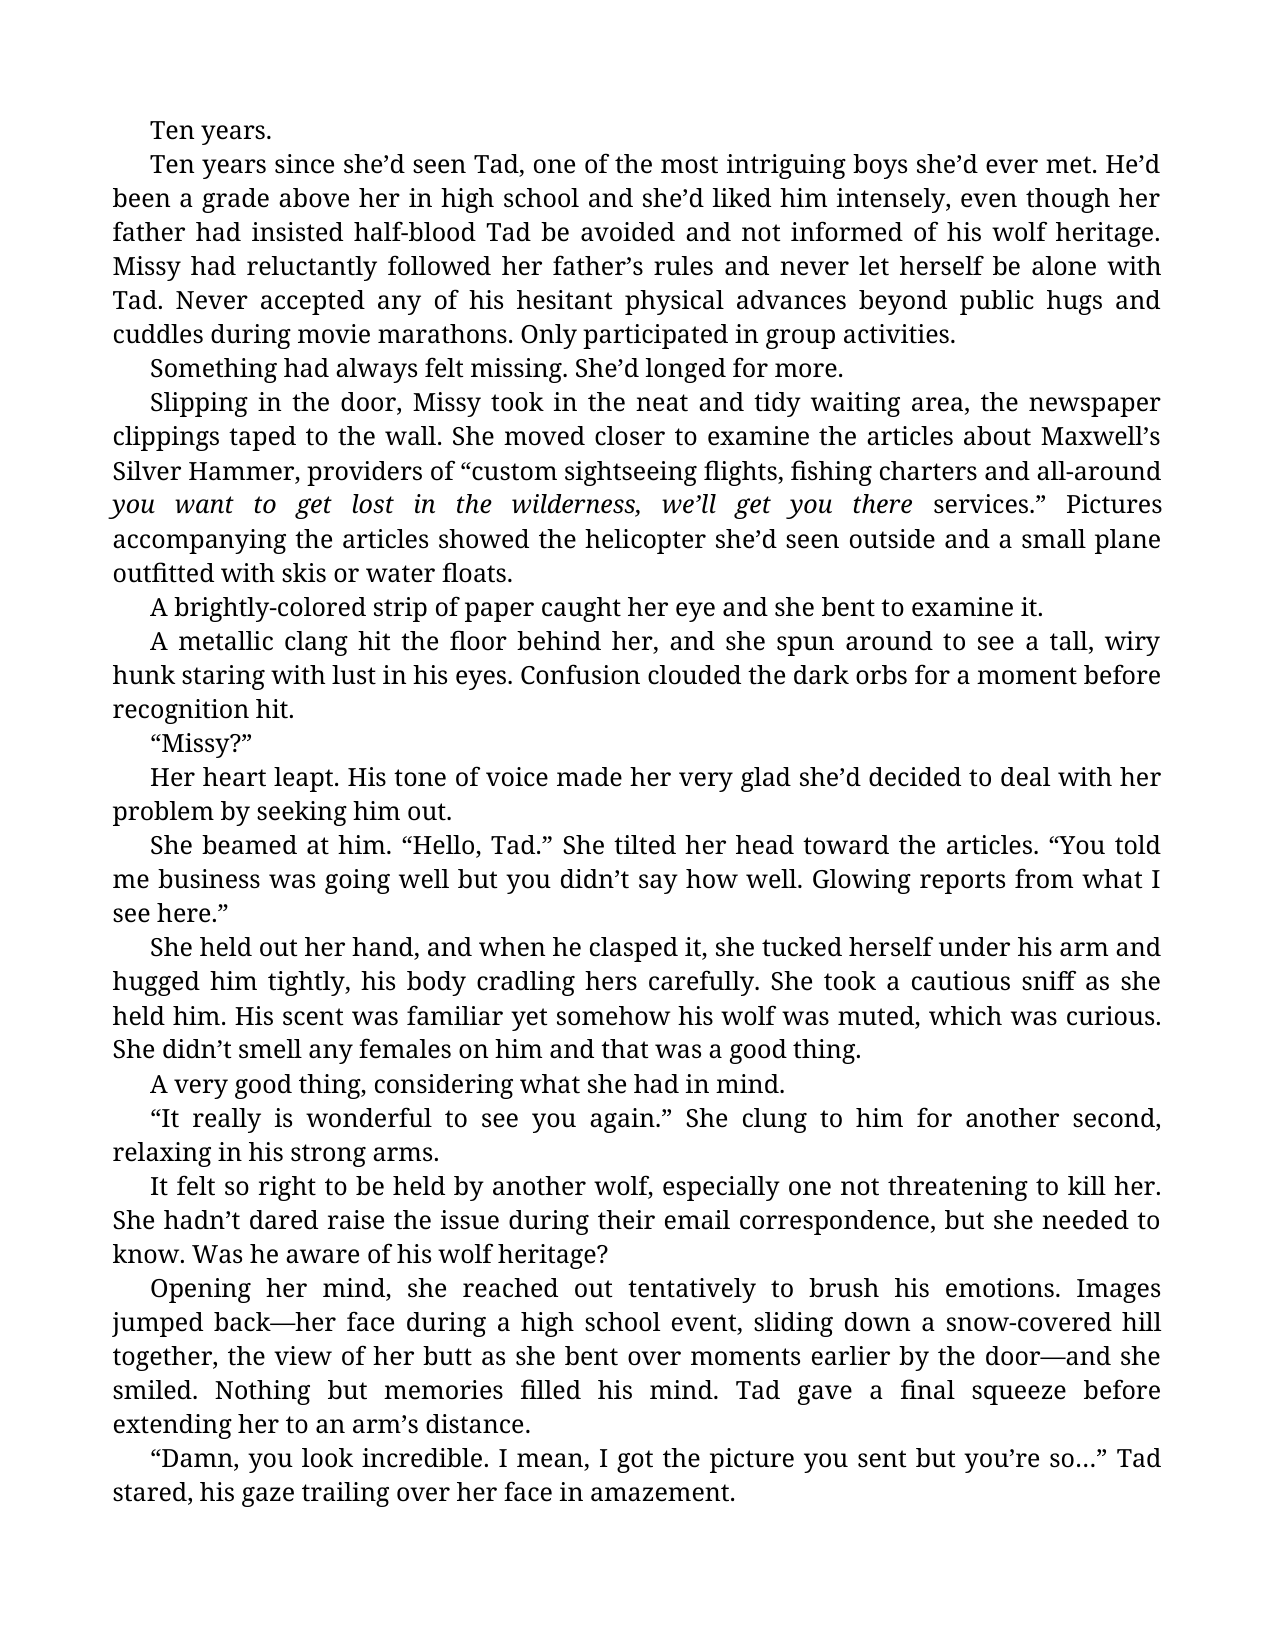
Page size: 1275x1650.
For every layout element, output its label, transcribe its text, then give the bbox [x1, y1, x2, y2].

text She beamed at him. “Hello, Tad.” She tilted her head toward the articles. “You told me business was going well but you didn’t say how well. Glowing reports from what I see here.” [112, 828, 1162, 930]
text Opening her mind, she reached out tentatively to brush his emotions. Images jumped back—her face during a high school event, sliding down a snow-covered hill together, the view of her butt as she bent over moments earlier by the door—and she smiled. Nothing but memories filled his mind. Tad gave a final squeeze before extending her to an arm’s distance. [112, 1271, 1162, 1441]
text She held out her hand, and when he clasped it, she tucked herself under his arm and hugged him tightly, his body cradling hers carefully. She took a cautious sniff as she held him. His scent was familiar yet somehow his wolf was muted, which was curious. She didn’t smell any females on him and that was a good thing. [112, 930, 1162, 1066]
text It felt so right to be held by another wolf, especially one not threatening to kill her. She hadn’t dared raise the issue during their email correspondence, but she needed to know. Was he aware of his wolf heritage? [112, 1168, 1162, 1271]
text A very good thing, considering what she had in mind. [112, 1066, 1162, 1100]
text A brightly-colored strip of paper caught her eye and she bent to examine it. [112, 589, 1162, 623]
text Something had always felt missing. She’d longed for more. [112, 351, 1162, 385]
text A metallic clang hit the floor behind her, and she spun around to see a tall, wiry hunk staring with lust in his eyes. Confusion clouded the dark orbs for a moment before recognition hit. [112, 623, 1162, 726]
text “It really is wonderful to see you again.” She clung to him for another second, relaxing in his strong arms. [112, 1100, 1162, 1168]
text Ten years since she’d seen Tad, one of the most intriguing boys she’d ever met. He’d been a grade above her in high school and she’d liked him intensely, even though her father had insisted half-blood Tad be avoided and not informed of his wolf heritage. Missy had reluctantly followed her father’s rules and never let herself be alone with Tad. Never accepted any of his hesitant physical advances beyond public hugs and cuddles during movie marathons. Only participated in group activities. [112, 147, 1162, 351]
text “Damn, you look incredible. I mean, I got the picture you sent but you’re so…” Tad stared, his gaze trailing over her face in amazement. [112, 1441, 1162, 1509]
text “Missy?” [112, 726, 1162, 760]
text Ten years. [112, 112, 1162, 147]
text Her heart leapt. His tone of voice made her very glad she’d decided to deal with her problem by seeking him out. [112, 760, 1162, 828]
text Slipping in the door, Missy took in the neat and tidy waiting area, the newspaper clippings taped to the wall. She moved closer to examine the articles about Maxwell’s Silver Hammer, providers of “custom sightseeing flights, fishing charters and all-around you want to get lost in the wilderness, we’ll get you there services.” Pictures accompanying the articles showed the helicopter she’d seen outside and a small plane outfitted with skis or water floats. [112, 385, 1162, 589]
